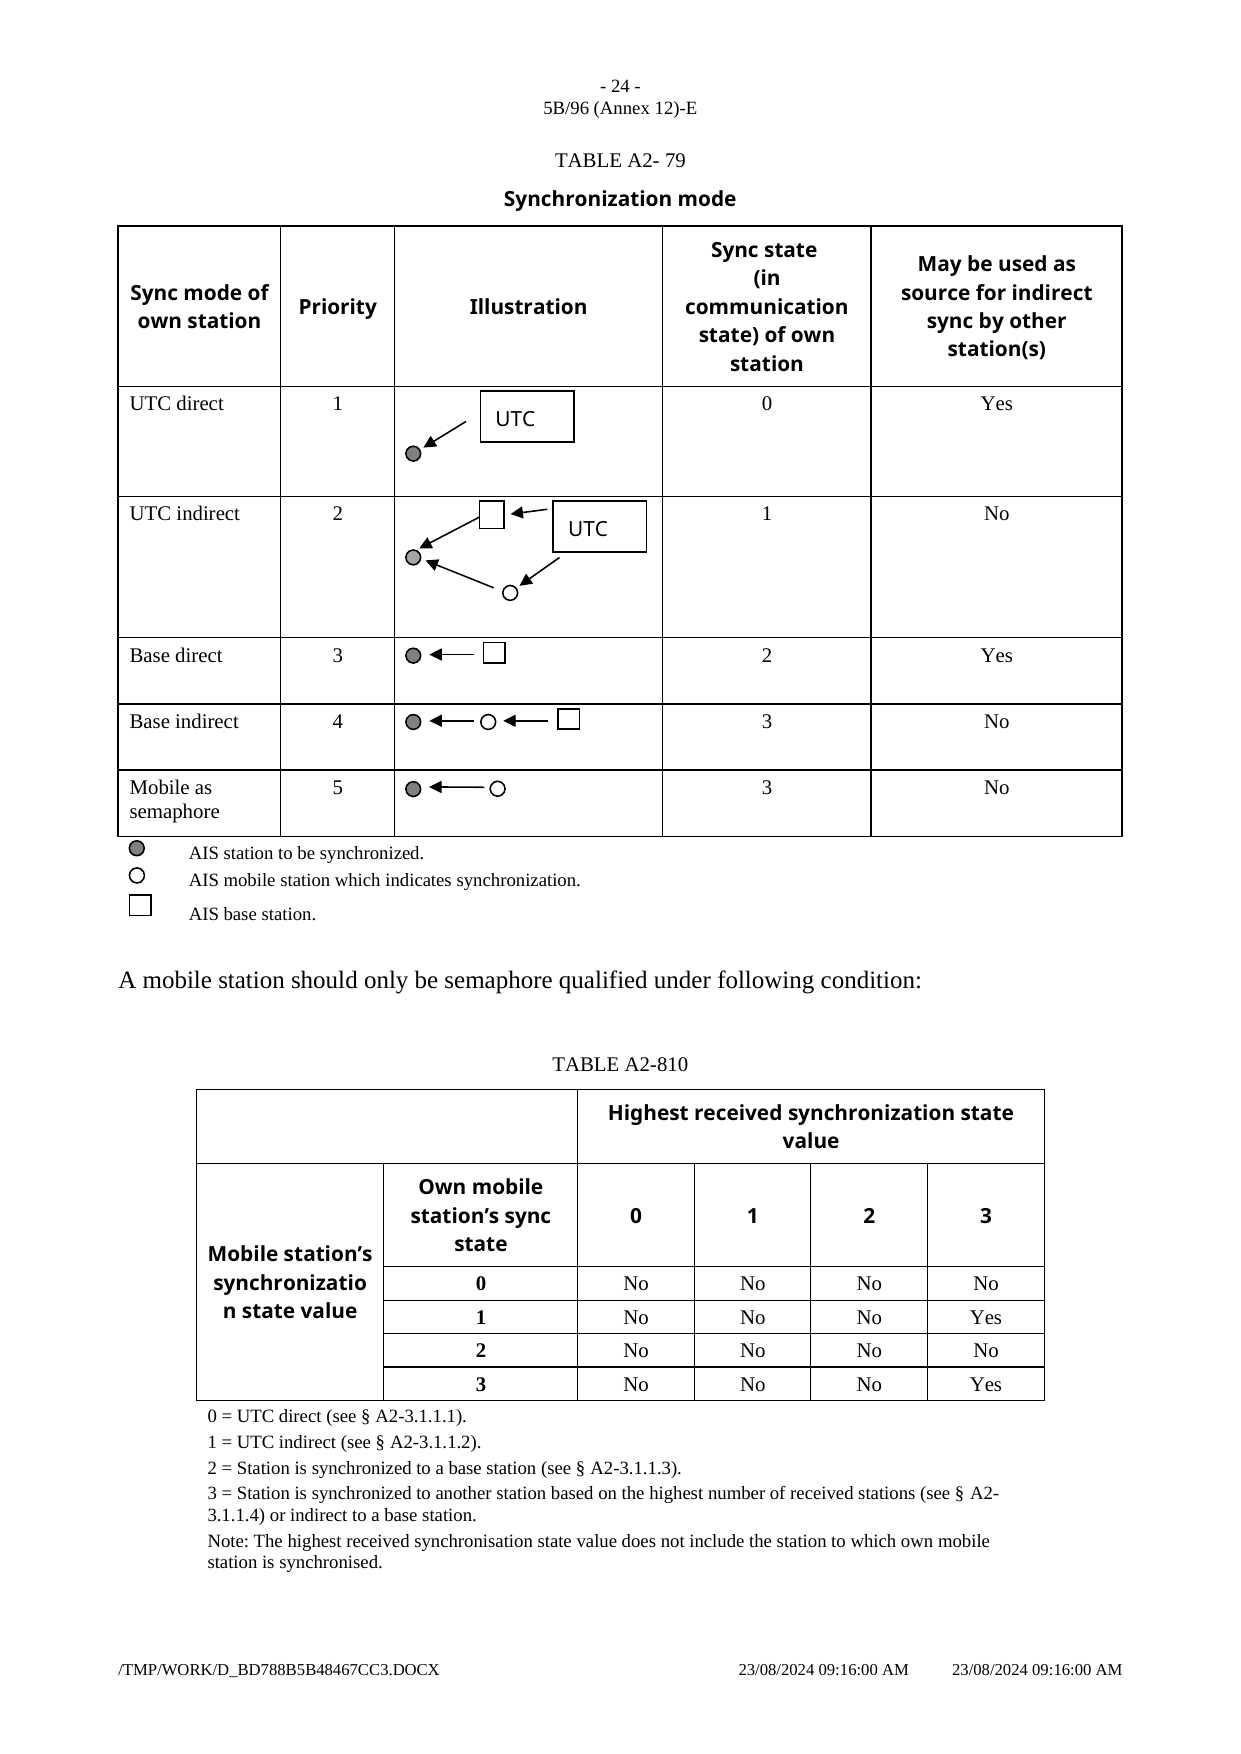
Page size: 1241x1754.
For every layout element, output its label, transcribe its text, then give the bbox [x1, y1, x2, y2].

table_cell No [811, 1368, 927, 1400]
table_header May be used as source for indirect sync by other station(s) [872, 227, 1121, 386]
table_cell Yes [928, 1368, 1044, 1400]
table_cell No [928, 1267, 1044, 1299]
table_cell 1 [695, 1164, 810, 1266]
table_cell [395, 705, 662, 769]
table_cell 0 = UTC direct (see § 3.1.1.1). 1 = UTC indirect (see § 3.1.1.2). 2 = Station is synchronized to a base station (see § 3.1.1.3). 3 = Station is synchronized to another station based on the highest number of received stations (see § 3.1.1.4) or indirect to a base station. [196, 1401, 1044, 1577]
table_cell 4 [281, 705, 394, 769]
table_cell UTC direct [119, 387, 280, 496]
table_cell No [578, 1368, 694, 1400]
table_cell Yes [872, 387, 1121, 496]
table_cell 0 [384, 1267, 577, 1299]
table_header [197, 1090, 577, 1163]
table_cell No [695, 1301, 810, 1333]
table_cell 3 [384, 1368, 577, 1400]
table_cell 3 [928, 1164, 1044, 1266]
table_cell No [811, 1301, 927, 1333]
title Synchronization mode [118, 184, 1122, 213]
table_cell No [695, 1334, 810, 1366]
table_cell No [872, 771, 1121, 836]
table_cell No [811, 1334, 927, 1366]
table_cell Mobile as semaphore [119, 771, 280, 836]
table_cell Base direct [119, 638, 280, 703]
table_cell No [872, 497, 1121, 637]
table_cell 2 [281, 497, 394, 637]
table_cell 1 [281, 387, 394, 496]
table_cell No [695, 1368, 810, 1400]
table_cell 3 [663, 771, 870, 836]
table_cell [395, 497, 662, 637]
table_cell 2 [384, 1334, 577, 1366]
table_cell 3 [281, 638, 394, 703]
table_header Sync state (in communication state) of own station [663, 227, 870, 386]
table_cell [395, 771, 662, 836]
table_header Sync mode of own station [119, 227, 280, 386]
table_cell 1 [663, 497, 870, 637]
table_cell 3 [663, 705, 870, 769]
table_header Illustration [395, 227, 662, 386]
text A mobile station should only be semaphore qualified under following condition: [118, 965, 1122, 994]
table_cell Yes [872, 638, 1121, 703]
table_cell Yes [928, 1301, 1044, 1333]
table_cell 2 [811, 1164, 927, 1266]
table_cell 0 [578, 1164, 694, 1266]
text TABLE [118, 1052, 1122, 1076]
table_cell UTC indirect [119, 497, 280, 637]
table_cell No [578, 1334, 694, 1366]
table_header Highest received synchronization state value [578, 1090, 1044, 1163]
table_header Priority [281, 227, 394, 386]
table_cell 5 [281, 771, 394, 836]
table_cell [118, 837, 1122, 928]
table_cell Own mobile station’s sync state [384, 1164, 577, 1266]
table_cell [395, 387, 662, 496]
table_cell No [578, 1301, 694, 1333]
table_cell 2 [663, 638, 870, 703]
text TABLE [118, 148, 1122, 172]
table_cell No [695, 1267, 810, 1299]
table_cell No [578, 1267, 694, 1299]
table_cell Base indirect [119, 705, 280, 769]
table_cell 0 [663, 387, 870, 496]
table_cell Mobile station’s synchronization state value [197, 1164, 383, 1400]
table_cell No [928, 1334, 1044, 1366]
table_cell 1 [384, 1301, 577, 1333]
table_cell No [872, 705, 1121, 769]
table_cell No [811, 1267, 927, 1299]
table_cell [395, 638, 662, 703]
